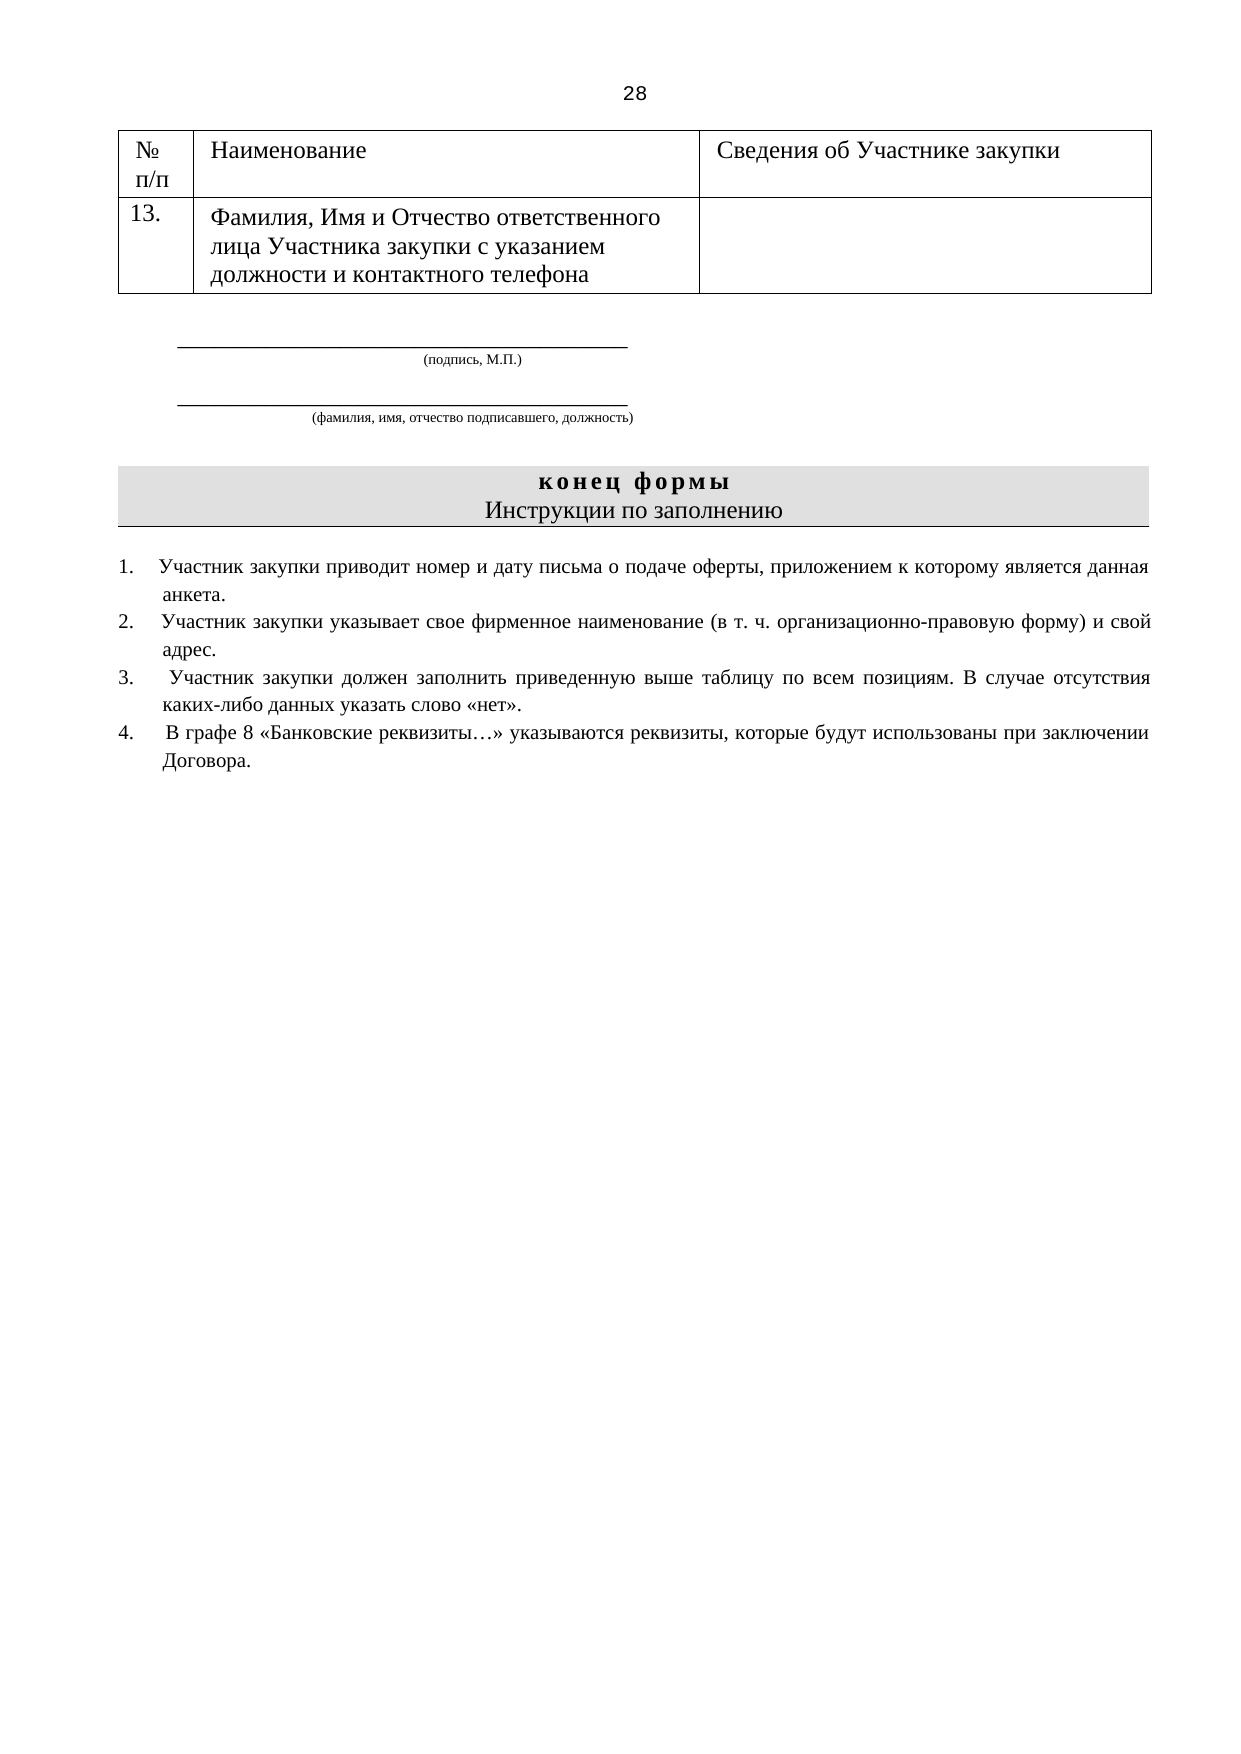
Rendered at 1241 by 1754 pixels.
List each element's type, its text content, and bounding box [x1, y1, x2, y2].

text ____________________________________ [118, 380, 1152, 408]
text 4. В графе 8 «Банковские реквизиты…» указываются реквизиты, которые будут использованы при заключении Договора. [118, 720, 1152, 772]
table_header № п/п [119, 131, 193, 197]
text 1. Участник закупки приводит номер и дату письма о подаче оферты, приложением к которому является данная анкета. [118, 554, 1152, 606]
table_cell [700, 198, 1151, 292]
text Инструкции по заполнению [118, 495, 1149, 526]
table_header Наименование [194, 131, 699, 197]
text 2. Участник закупки указывает свое фирменное наименование (в т. ч. организационно-правовую форму) и свой адрес. [118, 609, 1152, 661]
text (фамилия, имя, отчество подписавшего, должность) [118, 408, 768, 437]
text ____________________________________ [118, 322, 1152, 351]
text (подпись, М.П.) [118, 351, 768, 380]
text конец формы [118, 466, 1149, 495]
table_cell Фамилия, Имя и Отчество ответственного лица Участника закупки с указанием должности и контактного телефона [194, 198, 699, 292]
text 3. Участник закупки должен заполнить приведенную выше таблицу по всем позициям. В случае отсутствия каких-либо данных указать слово «нет». [118, 665, 1152, 716]
table_header Сведения об Участнике закупки [700, 131, 1151, 197]
table_cell [119, 198, 193, 292]
